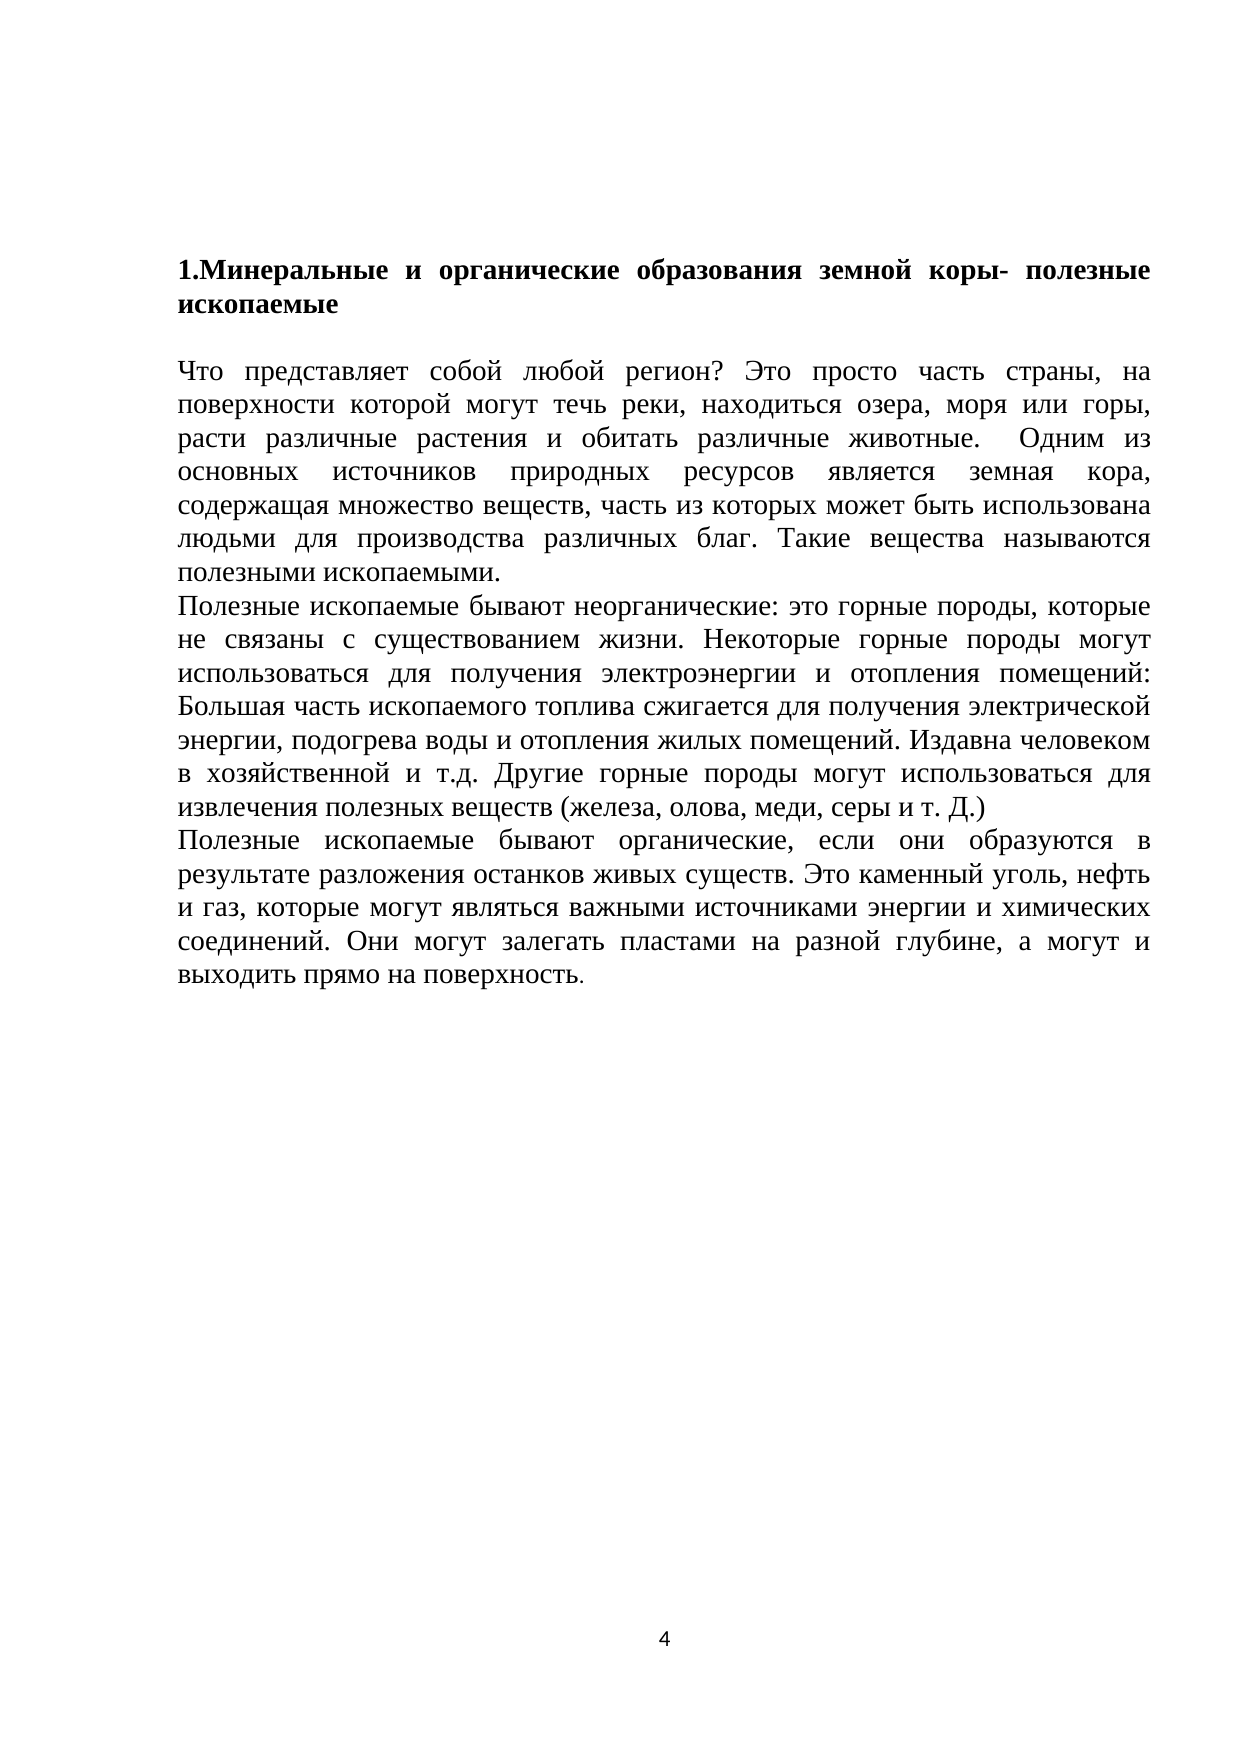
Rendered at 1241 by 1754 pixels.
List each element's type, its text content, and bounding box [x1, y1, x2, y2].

text 1.Минеральные и органические образования земной коры- полезные ископаемые [177, 252, 1152, 319]
text Полезные ископаемые бывают органические, если они образуются в результате разложения останков живых существ. Это каменный уголь, нефть и газ, которые могут являться важными источниками энергии и химических соединений. Они могут залегать пластами на разной глубине, а могут и выходить прямо на поверхность. [177, 822, 1152, 990]
text Что представляет собой любой регион? Это просто часть страны, на поверхности которой могут течь реки, находиться озера, моря или горы, расти различные растения и обитать различные животные. Одним из основных источников природных ресурсов является земная кора, содержащая множество веществ, часть из которых может быть использована людьми для производства различных благ. Такие вещества называются полезными ископаемыми. [177, 353, 1152, 588]
text Полезные ископаемые бывают неорганические: это горные породы, которые не связаны с существованием жизни. Некоторые горные породы могут использоваться для получения электроэнергии и отопления помещений: Большая часть ископаемого топлива сжигается для получения электрической энергии, подогрева воды и отопления жилых помещений. Издавна человеком в хозяйственной и т.д. Другие горные породы могут использоваться для извлечения полезных веществ (железа, олова, меди, серы и т. Д.) [177, 588, 1152, 822]
